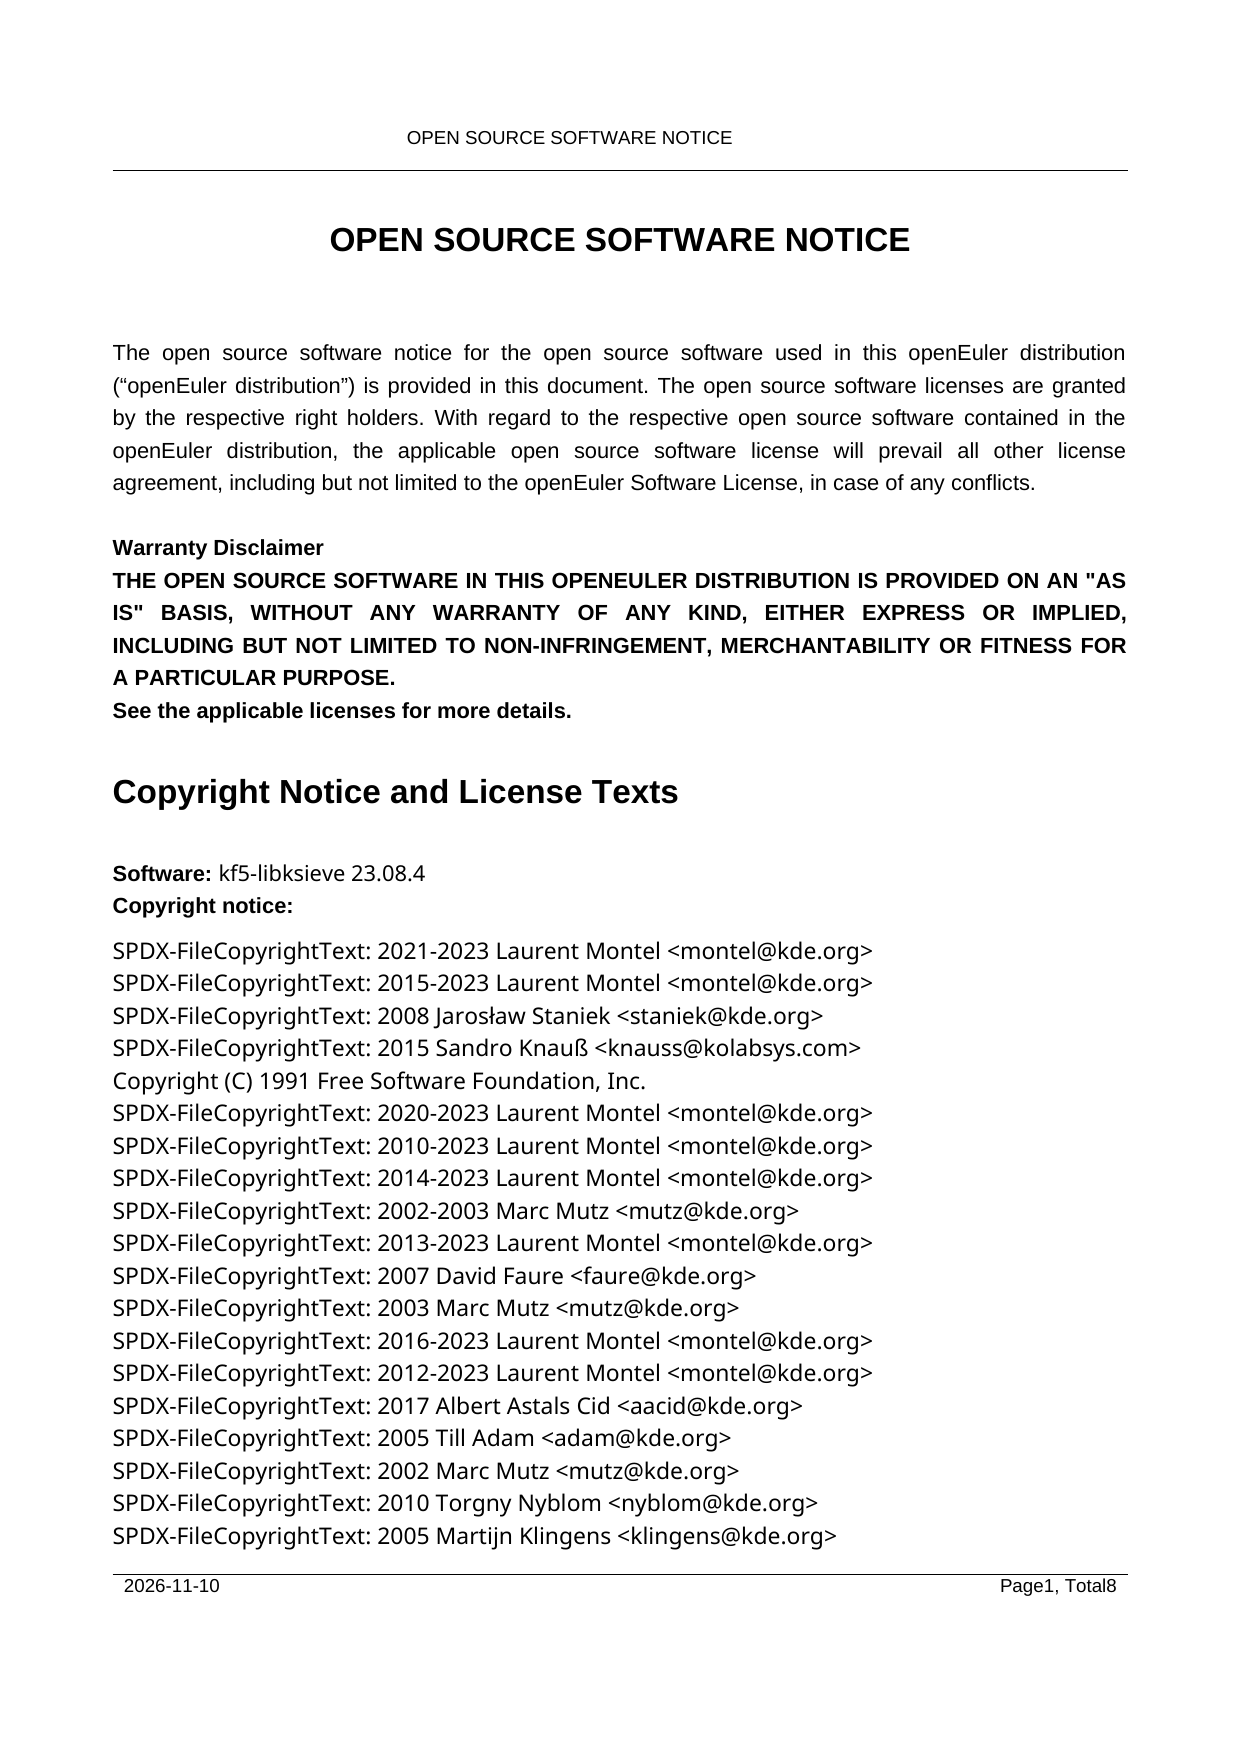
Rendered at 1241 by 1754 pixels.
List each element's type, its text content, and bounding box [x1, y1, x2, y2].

text The open source software notice for the open source software used in this openEuler distribution (“openEuler distribution”) is provided in this document. The open source software licenses are granted by the respective right holders. With regard to the respective open source software contained in the openEuler distribution, the applicable open source software license will prevail all other license agreement, including but not limited to the openEuler Software License, in case of any conflicts. [112, 336, 1128, 499]
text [112, 934, 1128, 1551]
title Software: kf5-libksieve 23.08.4 [112, 856, 1128, 889]
text Copyright notice: [112, 889, 1128, 921]
text THE OPEN SOURCE SOFTWARE IN THIS OPENEULER DISTRIBUTION IS PROVIDED ON AN "AS IS" BASIS, WITHOUT ANY WARRANTY OF ANY KIND, EITHER EXPRESS OR IMPLIED, INCLUDING BUT NOT LIMITED TO NON-INFRINGEMENT, MERCHANTABILITY OR FITNESS FOR A PARTICULAR PURPOSE. See the applicable licenses for more details. [112, 564, 1128, 726]
text Warranty Disclaimer [112, 531, 1128, 564]
text OPEN SOURCE SOFTWARE NOTICE [112, 206, 1128, 271]
text Copyright Notice and License Texts [112, 759, 1128, 824]
